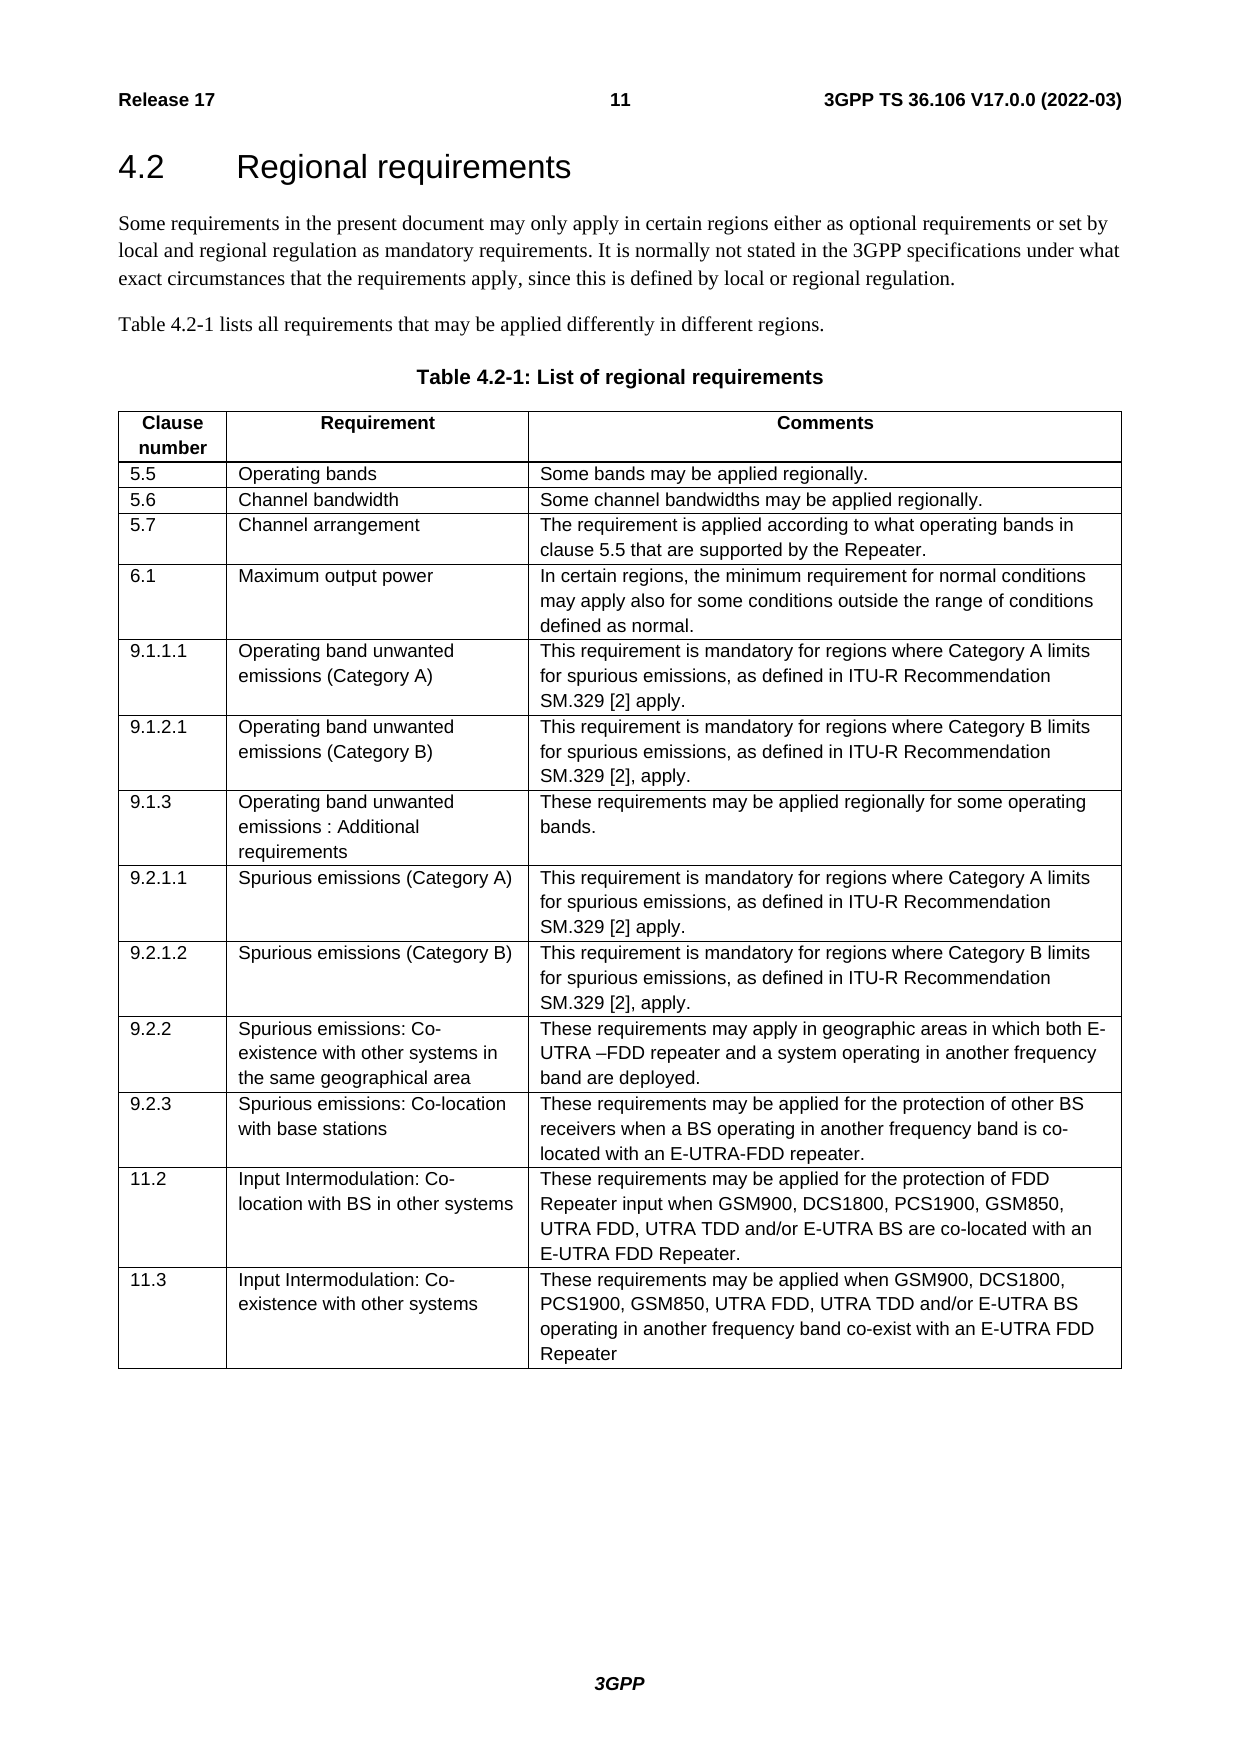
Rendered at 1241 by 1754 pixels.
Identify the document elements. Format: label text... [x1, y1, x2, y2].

table_cell The requirement is applied according to what operating bands in clause 5.5 that are supported by the Repeater. [529, 514, 1121, 564]
table_cell In certain regions, the minimum requirement for normal conditions may apply also for some conditions outside the range of conditions defined as normal. [529, 565, 1121, 639]
table_cell 9.2.3 [119, 1093, 226, 1167]
table_cell 5.6 [119, 488, 226, 513]
table_cell This requirement is mandatory for regions where Category B limits for spurious emissions, as defined in ITU-R Recommendation SM.329 [2], apply. [529, 716, 1121, 790]
table_cell Channel arrangement [227, 514, 528, 564]
table_cell 6.1 [119, 565, 226, 639]
table_cell Some bands may be applied regionally. [529, 463, 1121, 487]
table_cell Some channel bandwidths may be applied regionally. [529, 488, 1121, 513]
table_header Requirement [227, 412, 528, 461]
table_cell This requirement is mandatory for regions where Category A limits for spurious emissions, as defined in ITU-R Recommendation SM.329 [2] apply. [529, 866, 1121, 941]
table_cell Input Intermodulation: Co-existence with other systems [227, 1268, 528, 1367]
table_cell 5.7 [119, 514, 226, 564]
table_cell 9.2.1.1 [119, 866, 226, 941]
subtitle 4.2 Regional requirements [118, 147, 1122, 186]
table_cell This requirement is mandatory for regions where Category B limits for spurious emissions, as defined in ITU-R Recommendation SM.329 [2], apply. [529, 942, 1121, 1016]
table_cell 11.2 [119, 1168, 226, 1267]
table_cell These requirements may be applied for the protection of other BS receivers when a BS operating in another frequency band is co-located with an E-UTRA-FDD repeater. [529, 1093, 1121, 1167]
table_cell 11.3 [119, 1268, 226, 1367]
table_cell 5.5 [119, 463, 226, 487]
table_cell These requirements may be applied regionally for some operating bands. [529, 791, 1121, 865]
table_cell Operating band unwanted emissions : Additional requirements [227, 791, 528, 865]
table_cell Spurious emissions: Co-existence with other systems in the same geographical area [227, 1017, 528, 1092]
table_header Comments [529, 412, 1121, 461]
table_cell Spurious emissions: Co-location with base stations [227, 1093, 528, 1167]
table_cell 9.2.2 [119, 1017, 226, 1092]
table_cell Spurious emissions (Category A) [227, 866, 528, 941]
table_cell Operating band unwanted emissions (Category B) [227, 716, 528, 790]
text Table 4.2-1: List of regional requirements [118, 364, 1122, 388]
table_header Clause number [119, 412, 226, 461]
table_cell 9.1.1.1 [119, 640, 226, 714]
table_cell These requirements may apply in geographic areas in which both E-UTRA –FDD repeater and a system operating in another frequency band are deployed. [529, 1017, 1121, 1092]
table_cell Input Intermodulation: Co-location with BS in other systems [227, 1168, 528, 1267]
table_cell This requirement is mandatory for regions where Category A limits for spurious emissions, as defined in ITU-R Recommendation SM.329 [2] apply. [529, 640, 1121, 714]
table_cell Maximum output power [227, 565, 528, 639]
table_cell These requirements may be applied when GSM900, DCS1800, PCS1900, GSM850, UTRA FDD, UTRA TDD and/or E-UTRA BS operating in another frequency band co-exist with an E-UTRA FDD Repeater [529, 1268, 1121, 1367]
table_cell 9.2.1.2 [119, 942, 226, 1016]
table_cell Spurious emissions (Category B) [227, 942, 528, 1016]
table_cell Operating band unwanted emissions (Category A) [227, 640, 528, 714]
text Some requirements in the present document may only apply in certain regions either as optional requirements or set by local and regional regulation as mandatory requirements. It is normally not stated in the 3GPP specifications under what exact circumstances that the requirements apply, since this is defined by local or regional regulation. [118, 210, 1122, 290]
table_cell These requirements may be applied for the protection of FDD Repeater input when GSM900, DCS1800, PCS1900, GSM850, UTRA FDD, UTRA TDD and/or E-UTRA BS are co-located with an E-UTRA FDD Repeater. [529, 1168, 1121, 1267]
text Table 4.2-1 lists all requirements that may be applied differently in different regions. [118, 312, 1122, 336]
table_cell 9.1.3 [119, 791, 226, 865]
table_cell Operating bands [227, 463, 528, 487]
table_cell Channel bandwidth [227, 488, 528, 513]
table_cell 9.1.2.1 [119, 716, 226, 790]
